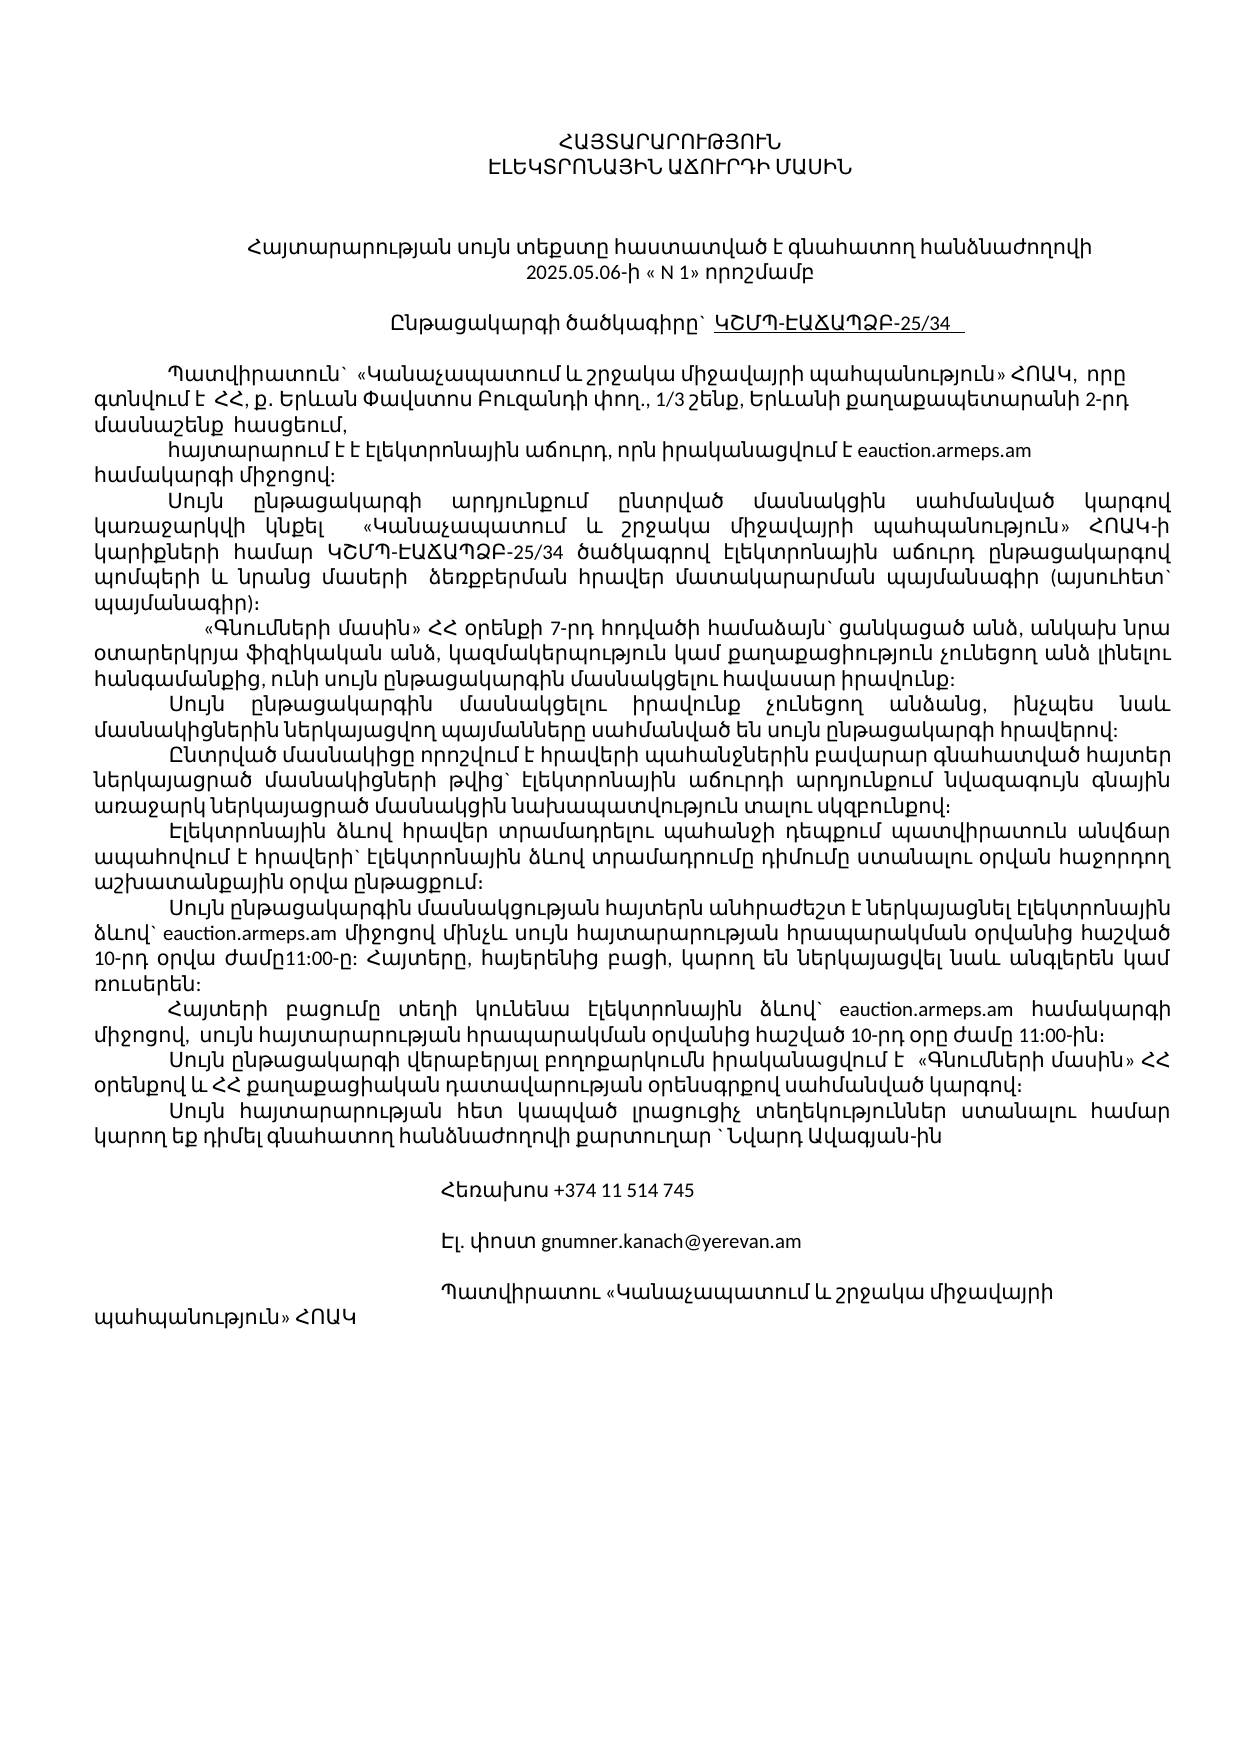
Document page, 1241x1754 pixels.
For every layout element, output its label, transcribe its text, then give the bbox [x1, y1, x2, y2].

text Սույն ընթացակարգին մասնակցելու իրավունք չունեցող անձանց, ինչպես նաև մասնակիցներին ներկայացվող պայմանները սահմանված են սույն ընթացակարգի հրավերով: [94, 691, 1171, 742]
text Ընթացակարգի ծածկագիրը` ԿՇՄՊ-ԷԱՃԱՊՁԲ-25/34 [94, 310, 1171, 336]
text Սույն ընթացակարգի արդյունքում ընտրված մասնակցին սահմանված կարգով կառաջարկվի կնքել «Կանաչապատում և շրջակա միջավայրի պահպանություն» ՀՈԱԿ-ի կարիքների համար ԿՇՄՊ-ԷԱՃԱՊՁԲ-25/34 ծածկագրով էլեկտրոնային աճուրդ ընթացակարգով պոմպերի և նրանց մասերի ձեռքբերման հրավեր մատակարարման պայմանագիր (այսուհետ` պայմանագիր)։ [94, 488, 1171, 615]
text Էլեկտրոնային ձևով հրավեր տրամադրելու պահանջի դեպքում պատվիրատուն անվճար ապահովում է հրավերի` էլեկտրոնային ձևով տրամադրումը դիմումը ստանալու օրվան հաջորդող աշխատանքային օրվա ընթացքում։ [94, 818, 1171, 895]
text 2025.05.06 -ի « N 1» որոշմամբ [94, 259, 1171, 285]
text ԷԼԵԿՏՐՈՆԱՅԻՆ ԱՃՈՒՐԴԻ ՄԱՍԻՆ [94, 154, 1171, 180]
text Սույն հայտարարության հետ կապված լրացուցիչ տեղեկություններ ստանալու համար կարող եք դիմել գնահատող հանձնաժողովի քարտուղար ` Նվարդ Ավագյան-ին [94, 1098, 1171, 1149]
text Պատվիրատուն` «Կանաչապատում և շրջակա միջավայրի պահպանություն» ՀՈԱԿ, որը գտնվում է ՀՀ, ք․ Երևան Փավստոս Բուզանդի փող., 1/3 շենք, Երևանի քաղաքապետարանի 2-րդ մասնաշենք հասցեում, [94, 361, 1171, 437]
text Պատվիրատու «Կանաչապատում և շրջակա միջավայրի պահպանություն» ՀՈԱԿ [94, 1279, 1171, 1330]
text Հայտարարության սույն տեքստը հաստատված է գնահատող հանձնաժողովի [94, 234, 1171, 259]
text ՀԱՅՏԱՐԱՐՈՒԹՅՈՒՆ [94, 129, 1171, 154]
text Հայտերի բացումը տեղի կունենա էլեկտրոնային ձևով` eauction.armeps.am համակարգի միջոցով, սույն հայտարարության հրապարակման օրվանից հաշված 10-րդ օրը ժամը 11:00-ին։ [94, 996, 1171, 1047]
text Հեռախոս +374 11 514 745 [94, 1177, 1171, 1203]
text Ընտրված մասնակիցը որոշվում է հրավերի պահանջներին բավարար գնահատված հայտեր ներկայացրած մասնակիցների թվից` էլեկտրոնային աճուրդի արդյունքում նվազագույն գնային առաջարկ ներկայացրած մասնակցին նախապատվություն տալու սկզբունքով։ [94, 742, 1171, 818]
text Էլ. փոստ gnumner.kanach@yerevan.am [94, 1228, 1171, 1253]
text հայտարարում է է էլեկտրոնային աճուրդ, որն իրականացվում է eauction.armeps.am համակարգի միջոցով: [94, 437, 1171, 488]
text Սույն ընթացակարգի վերաբերյալ բողոքարկումն իրականացվում է «Գնումների մասին» ՀՀ օրենքով և ՀՀ քաղաքացիական դատավարության օրենսգրքով սահմանված կարգով։ [94, 1047, 1171, 1098]
text «Գնումների մասին» ՀՀ օրենքի 7-րդ հոդվածի համաձայն` ցանկացած անձ, անկախ նրա օտարերկրյա ֆիզիկական անձ, կազմակերպություն կամ քաղաքացիություն չունեցող անձ լինելու հանգամանքից, ունի սույն ընթացակարգին մասնակցելու հավասար իրավունք: [94, 615, 1171, 691]
text Սույն ընթացակարգին մասնակցության հայտերն անհրաժեշտ է ներկայացնել էլեկտրոնային ձևով` eauction.armeps.am միջոցով մինչև սույն հայտարարության հրապարակման օրվանից հաշված 10-րդ օրվա ժամը11:00-ը: Հայտերը, հայերենից բացի, կարող են ներկայացվել նաև անգլերեն կամ ռուսերեն: [94, 895, 1171, 996]
